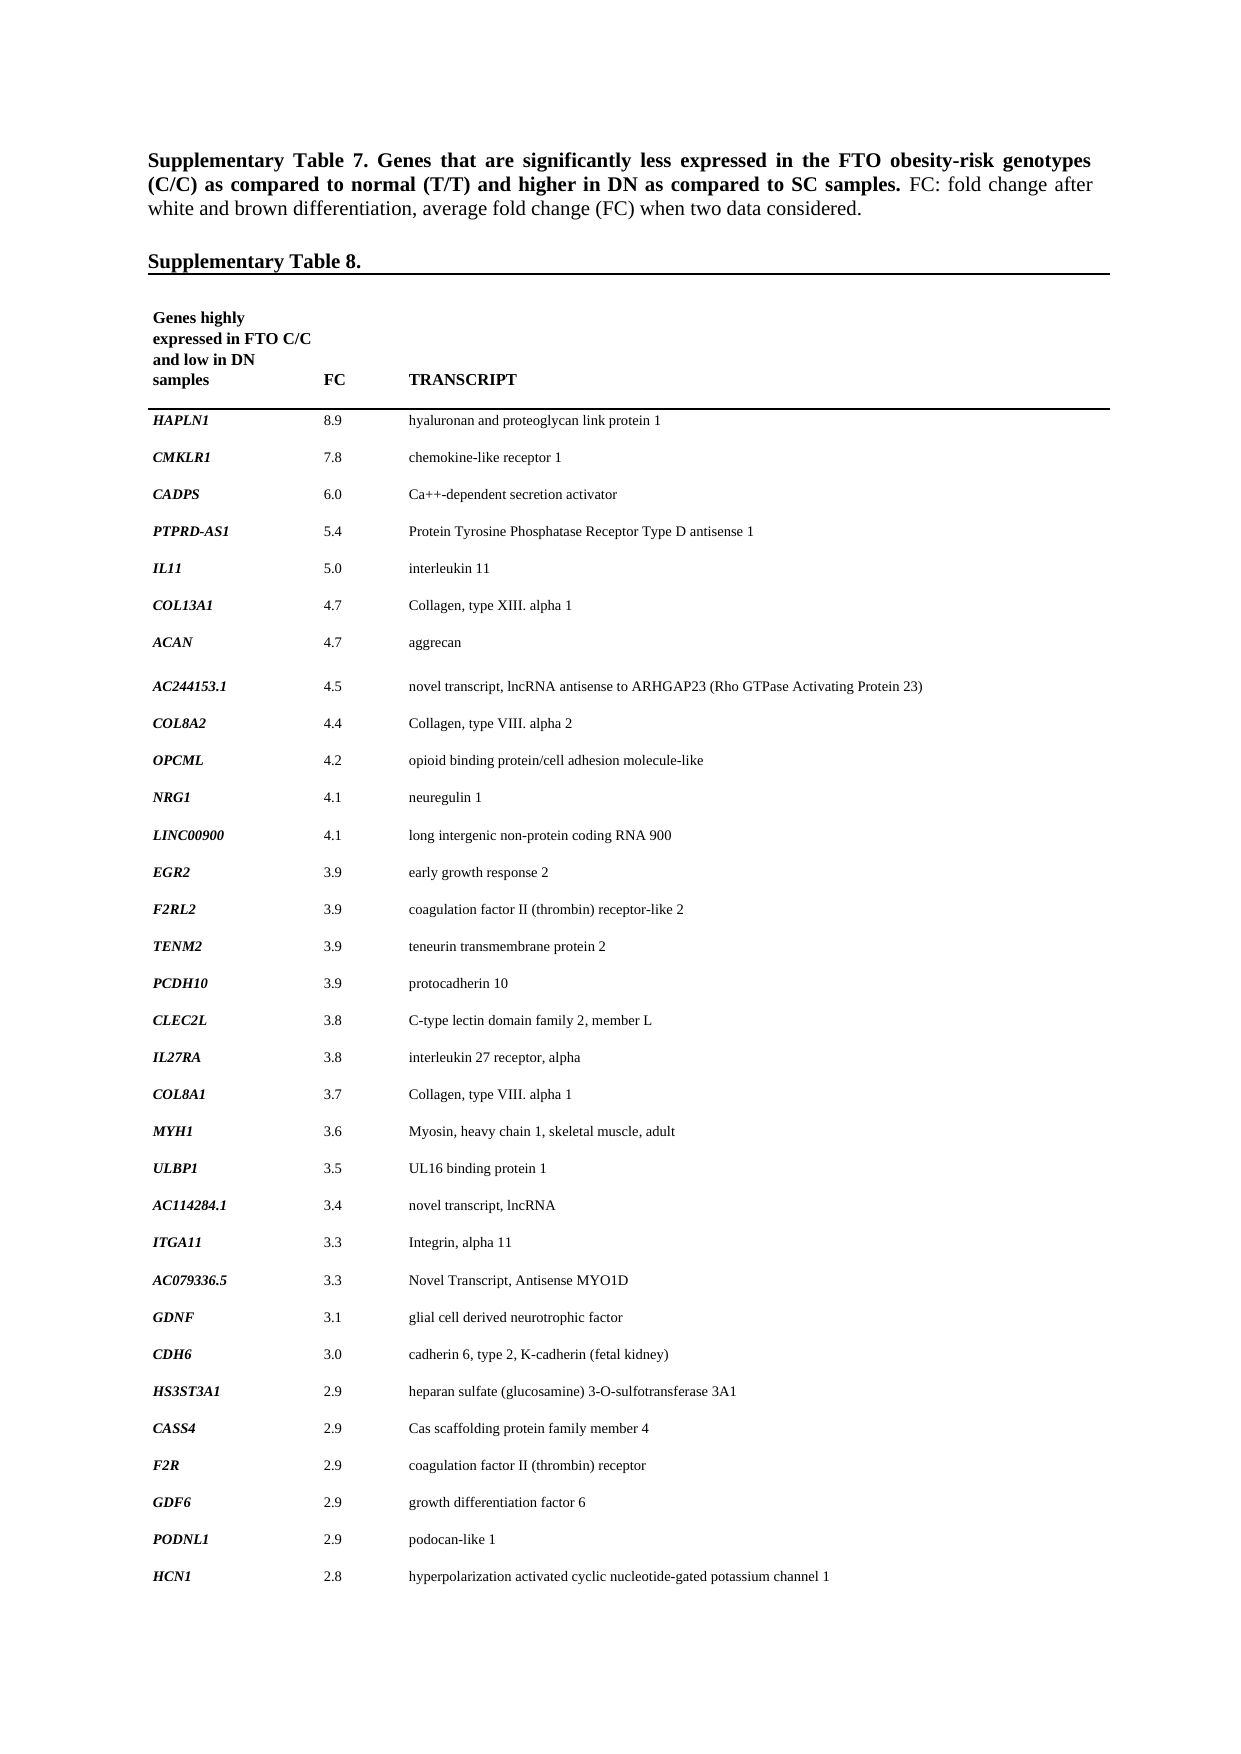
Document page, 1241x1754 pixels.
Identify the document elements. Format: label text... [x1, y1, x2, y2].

table_cell early growth response 2 [404, 862, 1110, 899]
table_cell interleukin 11 [404, 558, 1110, 595]
table_cell 3.9 [319, 862, 404, 899]
table_cell GDNF [148, 1307, 318, 1344]
table_cell 4.5 [319, 670, 404, 713]
table_cell IL11 [148, 558, 318, 595]
table_cell growth differentiation factor 6 [404, 1492, 1110, 1529]
table_cell PODNL1 [148, 1529, 318, 1566]
table_cell 2.9 [319, 1529, 404, 1566]
table_cell AC114284.1 [148, 1196, 318, 1233]
table_cell protocadherin 10 [404, 973, 1110, 1010]
table_cell 3.5 [319, 1159, 404, 1196]
table_cell opioid binding protein/cell adhesion molecule-like [404, 751, 1110, 788]
table_cell ACAN [148, 633, 318, 669]
text Supplementary Table 8. [148, 249, 1093, 273]
table_cell neuregulin 1 [404, 788, 1110, 825]
table_cell novel transcript, lncRNA antisense to ARHGAP23 (Rho GTPase Activating Protein 23) [404, 670, 1110, 713]
table_cell 3.3 [319, 1270, 404, 1307]
table_cell PCDH10 [148, 973, 318, 1010]
table_cell 4.2 [319, 751, 404, 788]
table_cell C-type lectin domain family 2, member L [404, 1010, 1110, 1047]
table_cell Cas scaffolding protein family member 4 [404, 1418, 1110, 1455]
text Supplementary Table 7. Genes that are significantly less expressed in the FTO obesity-risk genotypes (C/C) as compared to normal (T/T) and higher in DN as compared to SC samples. FC: fold change after white and brown differentiation, average fold change (FC) when two data considered. [148, 148, 1093, 220]
table_cell 4.1 [319, 788, 404, 825]
table_cell GDF6 [148, 1492, 318, 1529]
table_cell 2.9 [319, 1492, 404, 1529]
table_cell 5.0 [319, 558, 404, 595]
table_cell heparan sulfate (glucosamine) 3-O-sulfotransferase 3A1 [404, 1381, 1110, 1418]
table_cell long intergenic non-protein coding RNA 900 [404, 825, 1110, 862]
table_cell CLEC2L [148, 1010, 318, 1047]
table_cell CASS4 [148, 1418, 318, 1455]
table_cell 6.0 [319, 484, 404, 521]
table_cell 3.9 [319, 973, 404, 1010]
table_header FC [319, 275, 404, 408]
table_cell 3.0 [319, 1344, 404, 1381]
table_cell HCN1 [148, 1566, 318, 1603]
table_cell COL8A1 [148, 1084, 318, 1121]
table_cell Myosin, heavy chain 1, skeletal muscle, adult [404, 1121, 1110, 1158]
table_cell 4.7 [319, 595, 404, 632]
table_cell PTPRD-AS1 [148, 521, 318, 558]
table_cell 4.7 [319, 633, 404, 669]
table_cell F2R [148, 1455, 318, 1492]
table_cell 3.1 [319, 1307, 404, 1344]
table_cell chemokine-like receptor 1 [404, 447, 1110, 484]
table_cell 4.4 [319, 714, 404, 751]
table_cell 3.8 [319, 1047, 404, 1084]
table_cell 2.9 [319, 1381, 404, 1418]
table_cell CMKLR1 [148, 447, 318, 484]
table_header TRANSCRIPT [404, 275, 1110, 408]
table_cell 8.9 [319, 410, 404, 447]
table_cell coagulation factor II (thrombin) receptor-like 2 [404, 899, 1110, 936]
table_cell HS3ST3A1 [148, 1381, 318, 1418]
table_cell COL8A2 [148, 714, 318, 751]
table_cell Collagen, type XIII. alpha 1 [404, 595, 1110, 632]
table_cell 2.9 [319, 1418, 404, 1455]
table_cell IL27RA [148, 1047, 318, 1084]
table_cell hyaluronan and proteoglycan link protein 1 [404, 410, 1110, 447]
table_cell aggrecan [404, 633, 1110, 669]
table_cell 4.1 [319, 825, 404, 862]
table_cell hyperpolarization activated cyclic nucleotide-gated potassium channel 1 [404, 1566, 1110, 1603]
table_cell 3.9 [319, 899, 404, 936]
table_cell 3.6 [319, 1121, 404, 1158]
table_cell Ca++-dependent secretion activator [404, 484, 1110, 521]
table_cell HAPLN1 [148, 410, 318, 447]
table_cell MYH1 [148, 1121, 318, 1158]
table_cell ITGA11 [148, 1233, 318, 1270]
table_cell Collagen, type VIII. alpha 2 [404, 714, 1110, 751]
table_cell 3.8 [319, 1010, 404, 1047]
table_cell teneurin transmembrane protein 2 [404, 936, 1110, 973]
table_cell Collagen, type VIII. alpha 1 [404, 1084, 1110, 1121]
table_cell Integrin, alpha 11 [404, 1233, 1110, 1270]
table_cell podocan-like 1 [404, 1529, 1110, 1566]
table_cell NRG1 [148, 788, 318, 825]
table_cell OPCML [148, 751, 318, 788]
table_cell 3.4 [319, 1196, 404, 1233]
table_cell 7.8 [319, 447, 404, 484]
table_cell CADPS [148, 484, 318, 521]
table_cell Protein Tyrosine Phosphatase Receptor Type D antisense 1 [404, 521, 1110, 558]
table_cell LINC00900 [148, 825, 318, 862]
table_cell EGR2 [148, 862, 318, 899]
table_cell CDH6 [148, 1344, 318, 1381]
table_cell novel transcript, lncRNA [404, 1196, 1110, 1233]
table_cell coagulation factor II (thrombin) receptor [404, 1455, 1110, 1492]
table_cell 3.9 [319, 936, 404, 973]
table_cell interleukin 27 receptor, alpha [404, 1047, 1110, 1084]
table_cell AC244153.1 [148, 670, 318, 713]
table_cell AC079336.5 [148, 1270, 318, 1307]
table_cell 5.4 [319, 521, 404, 558]
table_header Genes highly expressed in FTO C/C and low in DN samples [148, 275, 318, 408]
table_cell glial cell derived neurotrophic factor [404, 1307, 1110, 1344]
table_cell 2.9 [319, 1455, 404, 1492]
table_cell 3.3 [319, 1233, 404, 1270]
table_cell COL13A1 [148, 595, 318, 632]
table_cell Novel Transcript, Antisense MYO1D [404, 1270, 1110, 1307]
table_cell cadherin 6, type 2, K-cadherin (fetal kidney) [404, 1344, 1110, 1381]
table_cell TENM2 [148, 936, 318, 973]
table_cell 3.7 [319, 1084, 404, 1121]
table_cell F2RL2 [148, 899, 318, 936]
table_cell 2.8 [319, 1566, 404, 1603]
table_cell ULBP1 [148, 1159, 318, 1196]
table_cell UL16 binding protein 1 [404, 1159, 1110, 1196]
